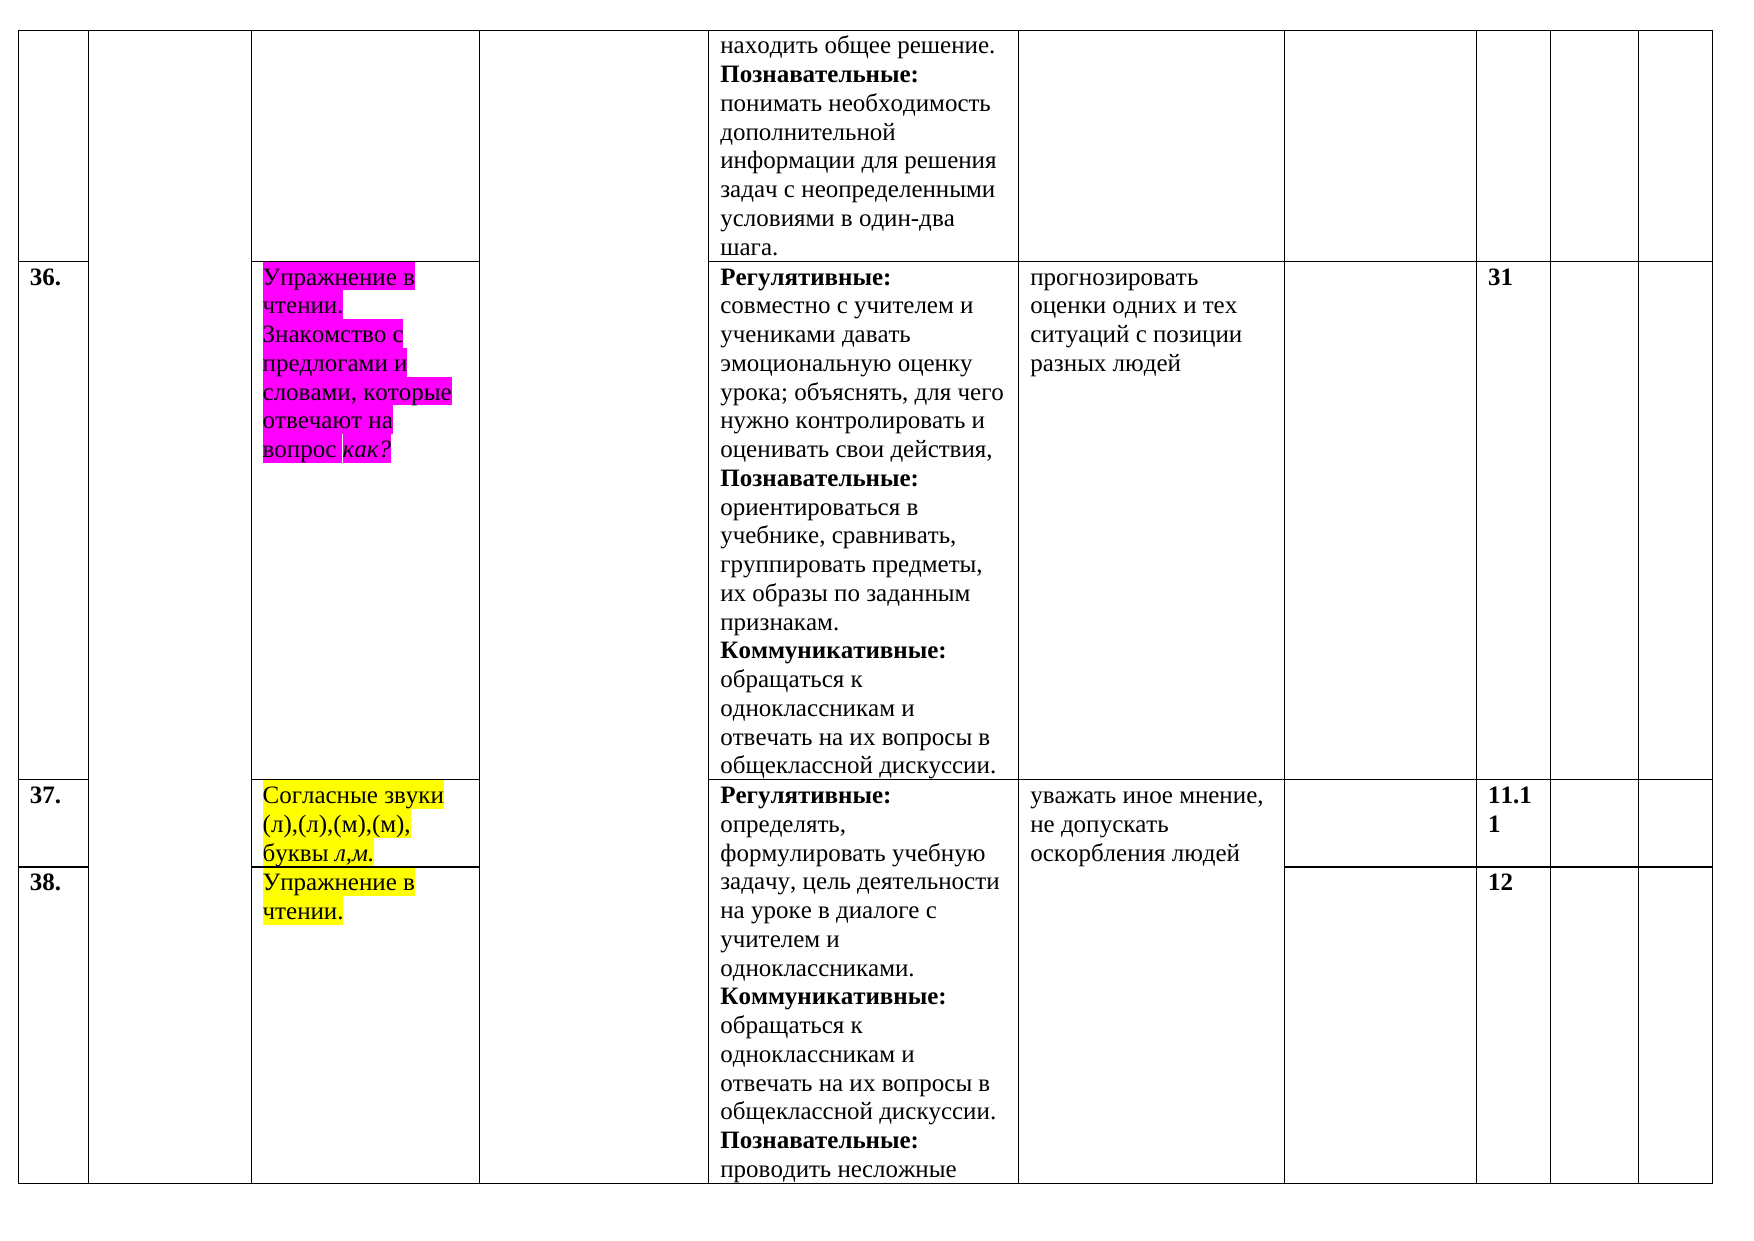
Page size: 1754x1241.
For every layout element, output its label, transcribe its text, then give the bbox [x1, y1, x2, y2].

table_cell [1285, 868, 1476, 1183]
table_cell [1551, 262, 1638, 779]
table_cell 31 [1477, 262, 1550, 779]
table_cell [709, 31, 1018, 261]
table_cell 12 [1477, 868, 1550, 1183]
table_cell [1285, 780, 1476, 866]
table_cell [19, 31, 88, 261]
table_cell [1019, 31, 1284, 261]
table_cell Упражнение в чтении. Знакомство с предлогами и словами, которые отвечают на вопрос как? [252, 262, 479, 779]
table_cell 30 [1477, 31, 1550, 261]
table_cell Согласные звуки (л),(л),(м),(м), буквы л,м. [374, 780, 479, 866]
table_cell Регулятивные: совместно с учителем и учениками давать эмоциональную оценку урока; объяснять, для чего нужно контролировать и оценивать свои действия, Познавательные: ориентироваться в учебнике, сравнивать, группировать предметы, их образы по заданным признакам. Коммуникативные: обращаться к одноклассникам и отвечать на их вопросы в общеклассной дискуссии. [709, 262, 1018, 779]
table_cell [1639, 868, 1712, 1183]
table_cell [1639, 780, 1712, 866]
table_cell [1285, 31, 1476, 261]
table_cell [1551, 868, 1638, 1183]
table_cell [19, 780, 88, 866]
table_cell прогнозировать оценки одних и тех ситуаций с позиции разных людей [1019, 262, 1284, 779]
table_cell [252, 31, 479, 261]
table_cell [1551, 780, 1638, 866]
table_cell Регулятивные: определять, формулировать учебную задачу, цель деятельности на уроке в диалоге с учителем и одноклассниками. Коммуникативные: обращаться к одноклассникам и отвечать на их вопросы в общеклассной дискуссии. Познавательные: проводить несложные наблюдения по плану, делать самостоятельные выводы. [709, 780, 1018, 1183]
table_cell [1285, 262, 1476, 779]
table_cell [19, 262, 88, 779]
table_cell уважать иное мнение, не допускать оскорбления людей [1019, 780, 1284, 1183]
table_cell [1639, 31, 1712, 261]
table_cell [1551, 31, 1638, 261]
table_cell [19, 868, 88, 1183]
table_cell 11.11 [1477, 780, 1550, 866]
table_cell [1639, 262, 1712, 779]
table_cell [252, 868, 479, 1183]
